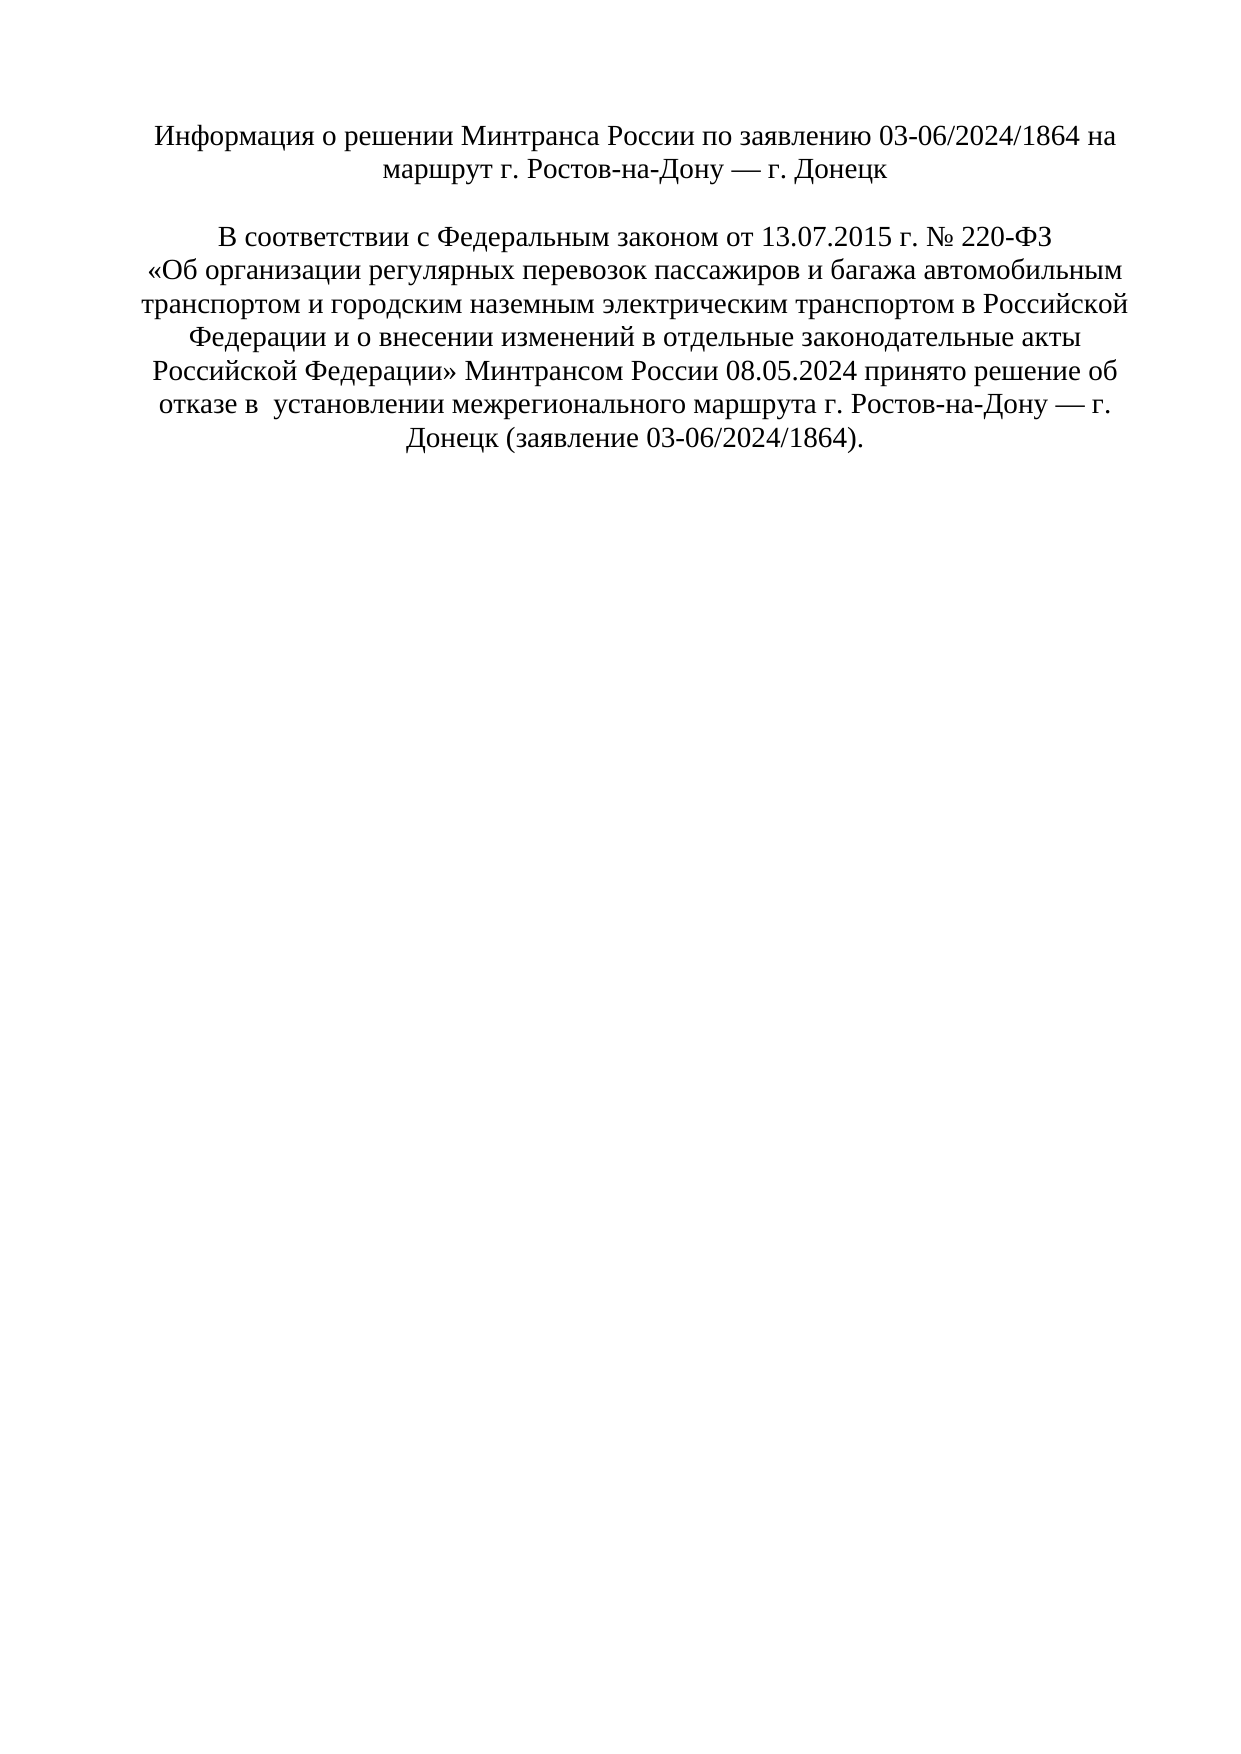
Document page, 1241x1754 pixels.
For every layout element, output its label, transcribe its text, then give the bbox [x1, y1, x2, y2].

text В соответствии с Федеральным законом от 13.07.2015 г. № 220-ФЗ «Об организации регулярных перевозок пассажиров и багажа автомобильным транспортом и городским наземным электрическим транспортом в Российской Федерации и о внесении изменений в отдельные законодательные акты Российской Федерации» Минтрансом России 08.05.2024 принято решение об отказе в установлении межрегионального маршрута г. Ростов-на-Дону — г. Донецк (заявление 03-06/2024/1864). [118, 219, 1152, 453]
text Информация о решении Минтранса России по заявлению 03-06/2024/1864 на маршрут г. Ростов-на-Дону — г. Донецк [118, 118, 1152, 185]
